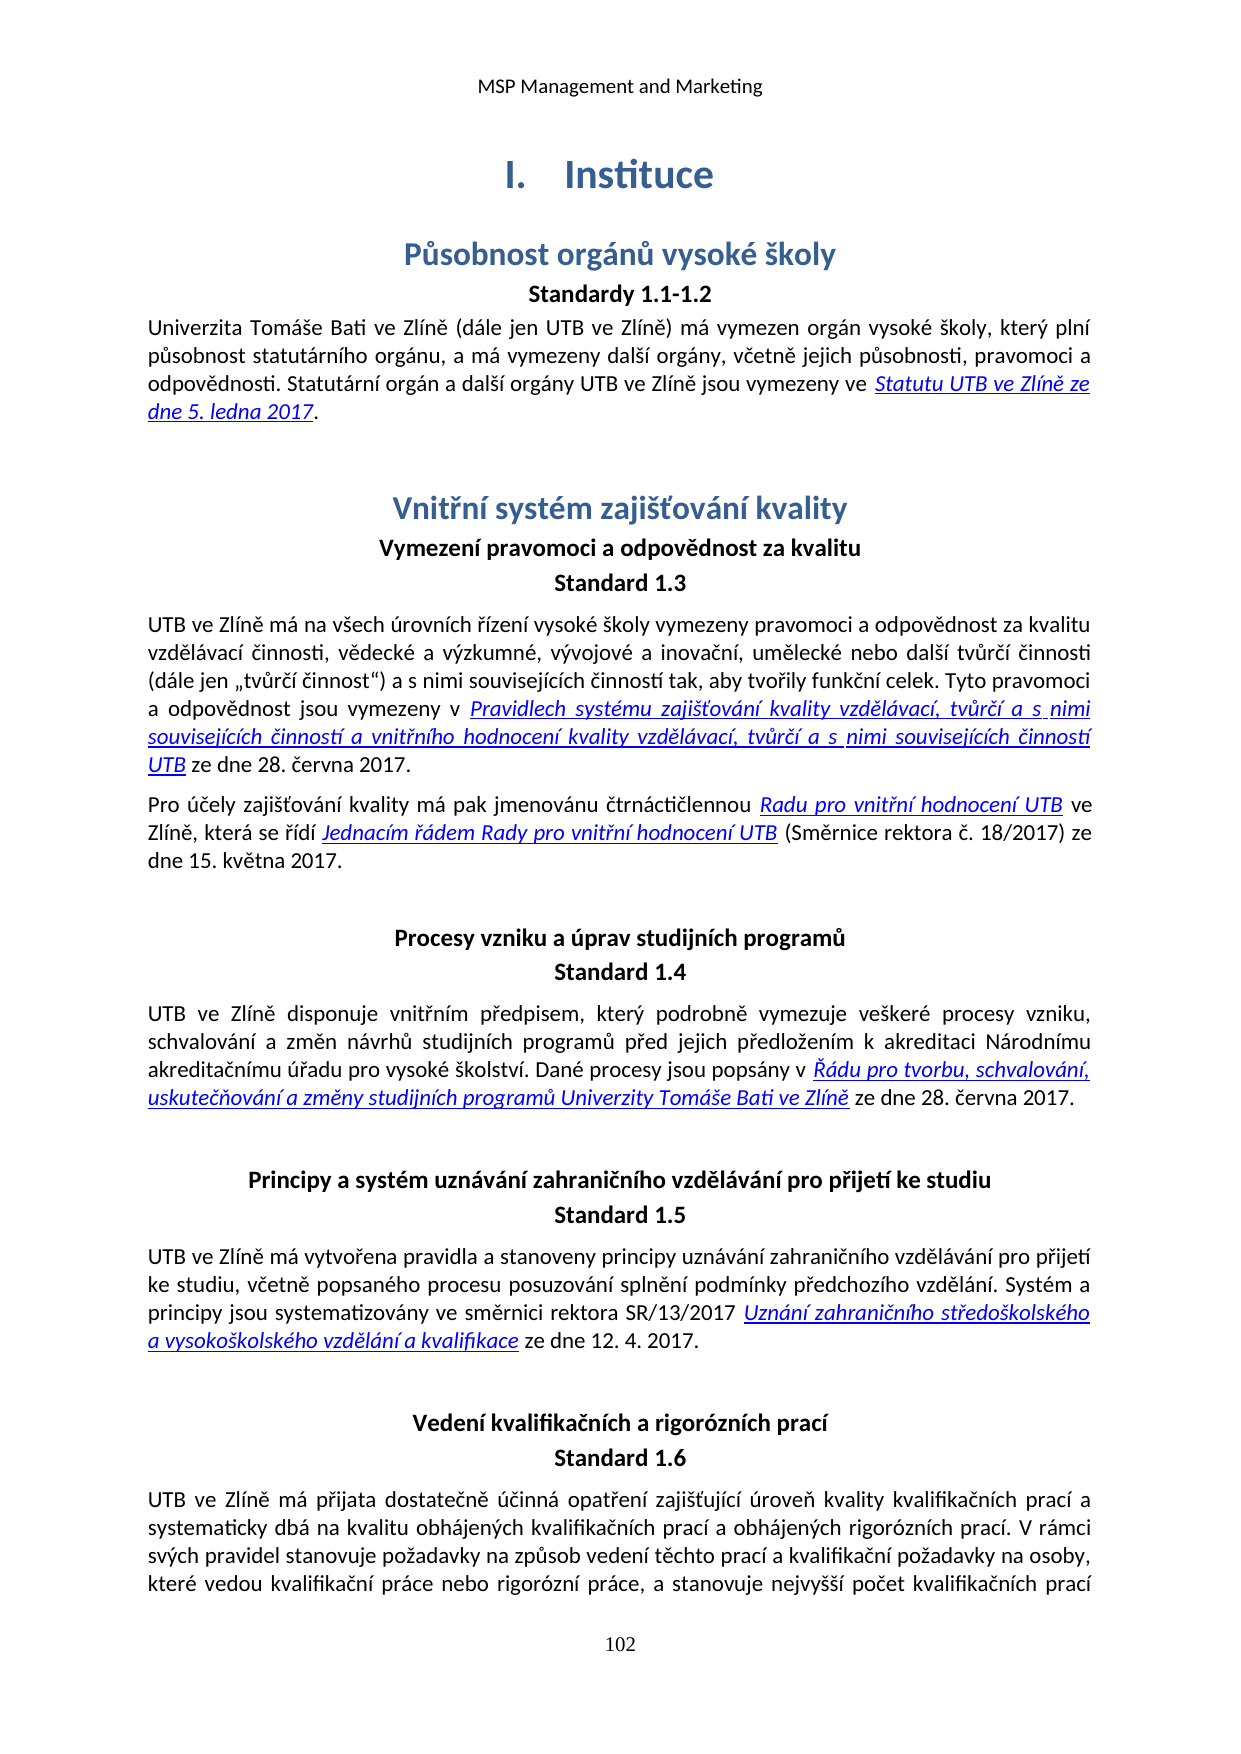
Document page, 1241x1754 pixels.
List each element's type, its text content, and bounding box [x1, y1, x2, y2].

text Působnost orgánů vysoké školy [148, 233, 1093, 274]
text UTB ve Zlíně má vytvořena pravidla a stanoveny principy uznávání zahraničního vzdělávání pro přijetí ke studiu, včetně popsaného procesu posuzování splnění podmínky předchozího vzdělání. Systém a principy jsou systematizovány ve směrnici rektora SR/13/2017 Uznání zahraničního středoškolského a vysokoškolského vzdělání a kvalifikace ze dne 12. 4. 2017. [148, 1242, 1093, 1354]
text Pro účely zajišťování kvality má pak jmenovánu čtrnáctičlennou Radu pro vnitřní hodnocení UTB ve Zlíně, která se řídí Jednacím řádem Rady pro vnitřní hodnocení UTB (Směrnice rektora č. 18/2017) ze dne 15. května 2017. [148, 791, 1093, 874]
text Univerzita Tomáše Bati ve Zlíně (dále jen UTB ve Zlíně) má vymezen orgán vysoké školy, který plní působnost statutárního orgánu, a má vymezeny další orgány, včetně jejich působnosti, pravomoci a odpovědnosti. Statutární orgán a další orgány UTB ve Zlíně jsou vymezeny ve Statutu UTB ve Zlíně ze dne 5. ledna 2017. [148, 313, 1093, 425]
text Vedení kvalifikačních a rigorózních prací [148, 1407, 1093, 1438]
text Standard 1.5 [148, 1199, 1093, 1230]
text Standard 1.3 [148, 567, 1093, 597]
text Vymezení pravomoci a odpovědnost za kvalitu [148, 532, 1093, 563]
text UTB ve Zlíně disponuje vnitřním předpisem, který podrobně vymezuje veškeré procesy vzniku, schvalování a změn návrhů studijních programů před jejich předložením k akreditaci Národnímu akreditačnímu úřadu pro vysoké školství. Dané procesy jsou popsány v Řádu pro tvorbu, schvalování, uskutečňování a změny studijních programů Univerzity Tomáše Bati ve Zlíně ze dne 28. června 2017. [148, 999, 1093, 1112]
text Principy a systém uznávání zahraničního vzdělávání pro přijetí ke studiu [148, 1164, 1093, 1195]
text Standard 1.4 [148, 956, 1093, 987]
text Standard 1.6 [148, 1442, 1093, 1473]
list Instituce [148, 148, 1093, 198]
text Standardy 1.1-1.2 [148, 278, 1093, 308]
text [148, 1485, 1093, 1597]
text Vnitřní systém zajišťování kvality [148, 487, 1093, 528]
text UTB ve Zlíně má na všech úrovních řízení vysoké školy vymezeny pravomoci a odpovědnost za kvalitu vzdělávací činnosti, vědecké a výzkumné, vývojové a inovační, umělecké nebo další tvůrčí činnosti (dále jen „tvůrčí činnost“) a s nimi souvisejících činností tak, aby tvořily funkční celek. Tyto pravomoci a odpovědnost jsou vymezeny v Pravidlech systému zajišťování kvality vzdělávací, tvůrčí a s nimi souvisejících činností a vnitřního hodnocení kvality vzdělávací, tvůrčí a s nimi souvisejících činností UTB ze dne 28. června 2017. [148, 610, 1093, 778]
text Procesy vzniku a úprav studijních programů [148, 922, 1093, 952]
